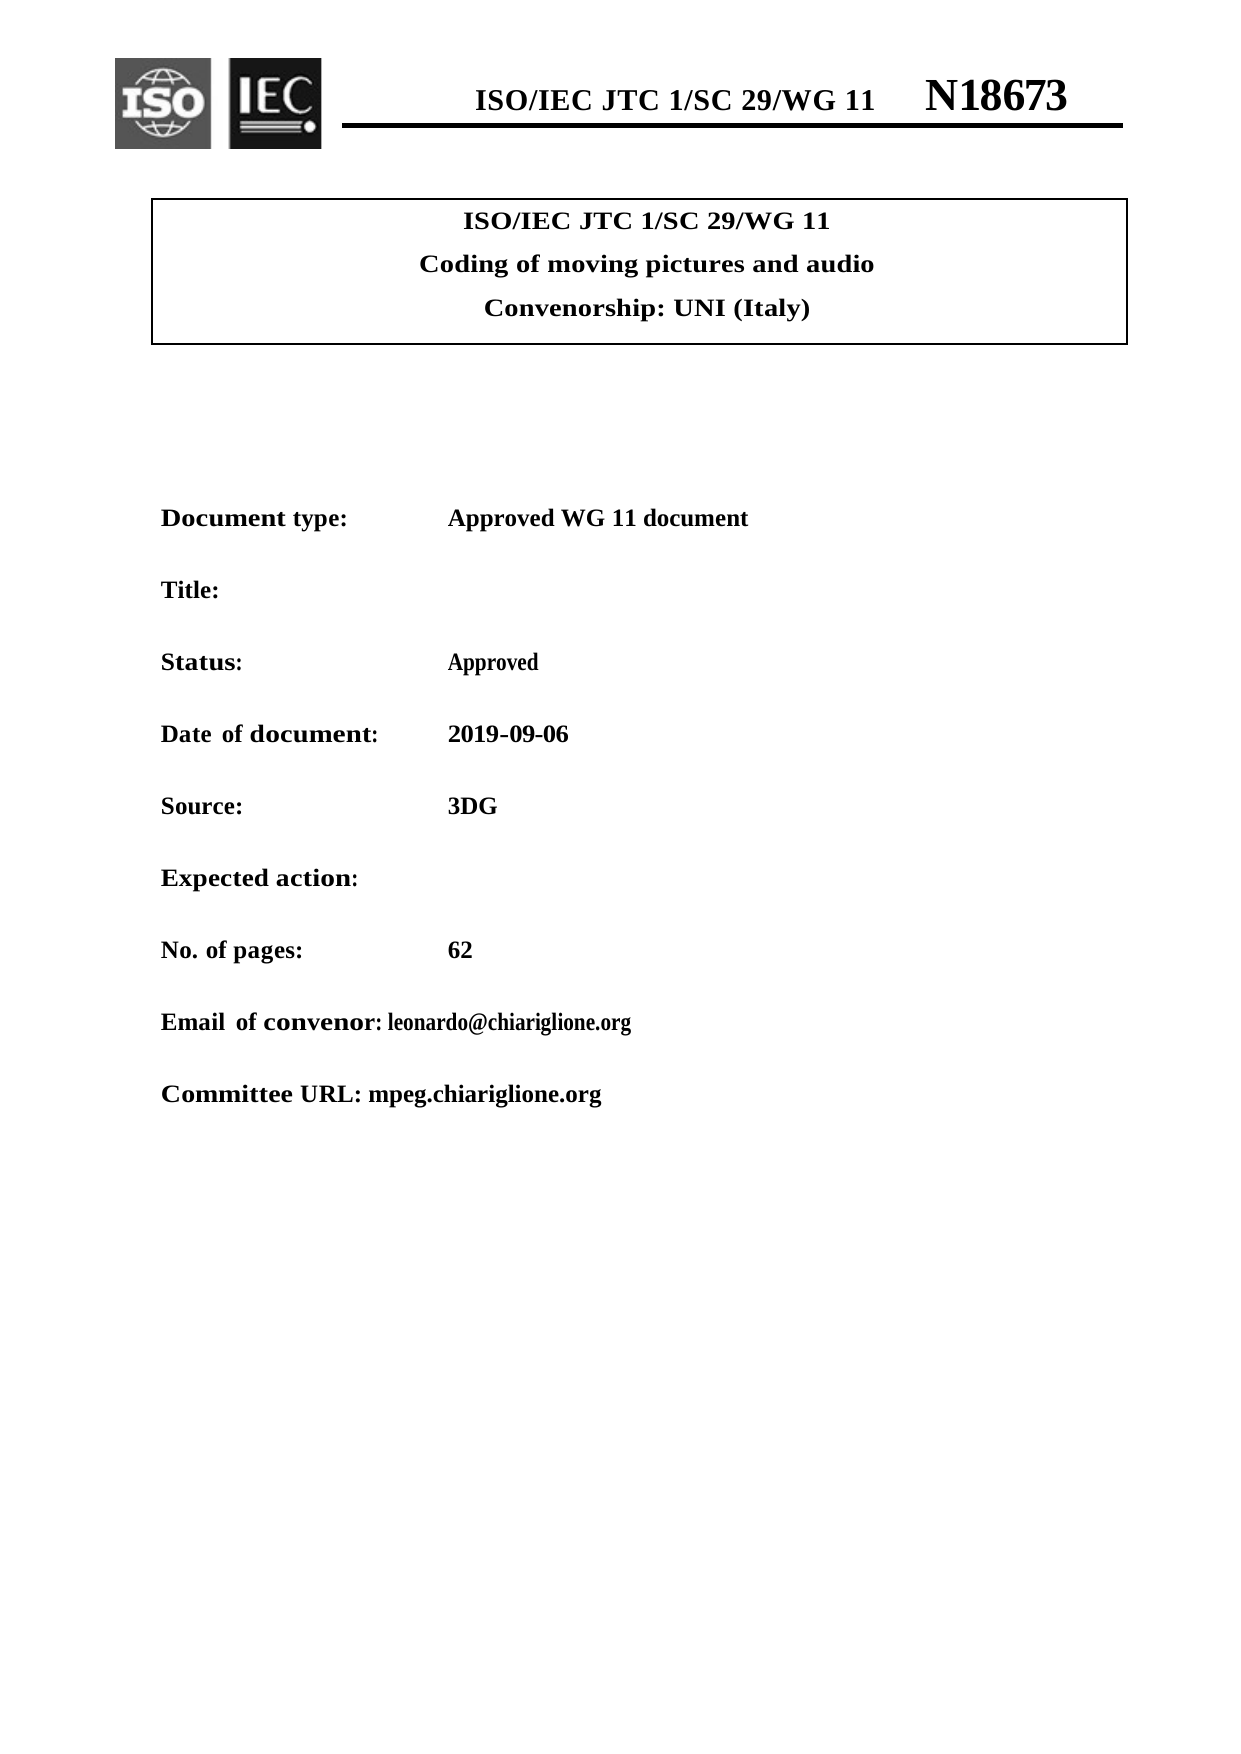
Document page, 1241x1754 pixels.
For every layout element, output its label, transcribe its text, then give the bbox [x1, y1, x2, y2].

text Expected action: [161, 863, 1124, 892]
picture [115, 58, 322, 149]
text Source: 3DG [161, 791, 1124, 820]
text Document type: Approved WG 11 document [161, 503, 1124, 532]
text Status: Approved [161, 647, 1124, 676]
text Date of document: 2019-09-06 [161, 719, 1124, 748]
text Email of convenor: leonardo@chiariglione.org [161, 1007, 1124, 1036]
text Committee URL: mpeg.chiariglione.org [161, 1079, 1124, 1108]
text Title: [161, 575, 1124, 604]
text No. of pages: 62 [161, 935, 1124, 964]
